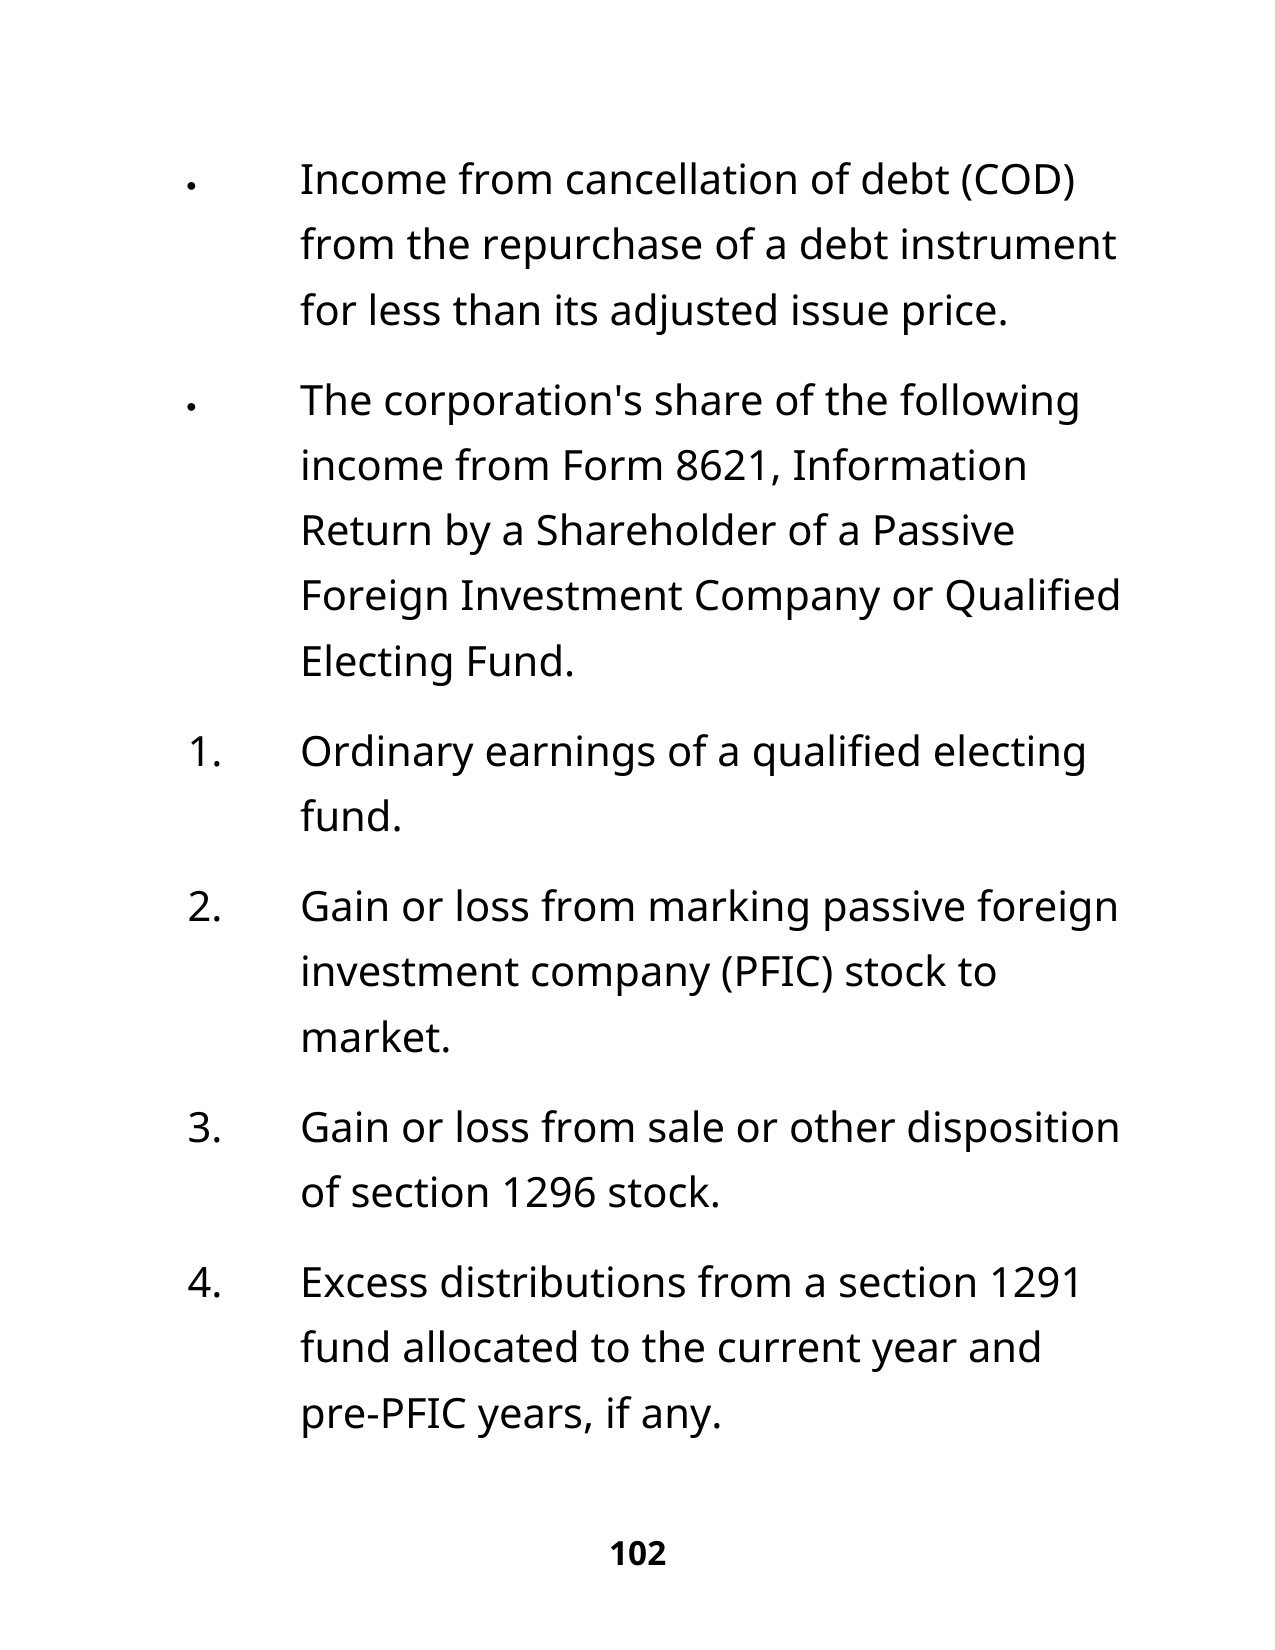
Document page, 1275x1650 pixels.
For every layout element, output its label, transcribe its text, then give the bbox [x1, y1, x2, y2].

list Ordinary earnings of a qualified electing fund. [187, 722, 1125, 844]
list Gain or loss from marking passive foreign investment company (PFIC) stock to market. [187, 877, 1125, 1064]
text Income from cancellation of debt (COD) from the repurchase of a debt instrument for less than its adjusted issue price. [187, 150, 1125, 337]
list Excess distributions from a section 1291 fund allocated to the current year and pre-PFIC years, if any. [187, 1253, 1125, 1440]
list Gain or loss from sale or other disposition of section 1296 stock. [187, 1098, 1125, 1220]
text The corporation's share of the following income from Form 8621, Information Return by a Shareholder of a Passive Foreign Investment Company or Qualified Electing Fund. [187, 371, 1125, 688]
